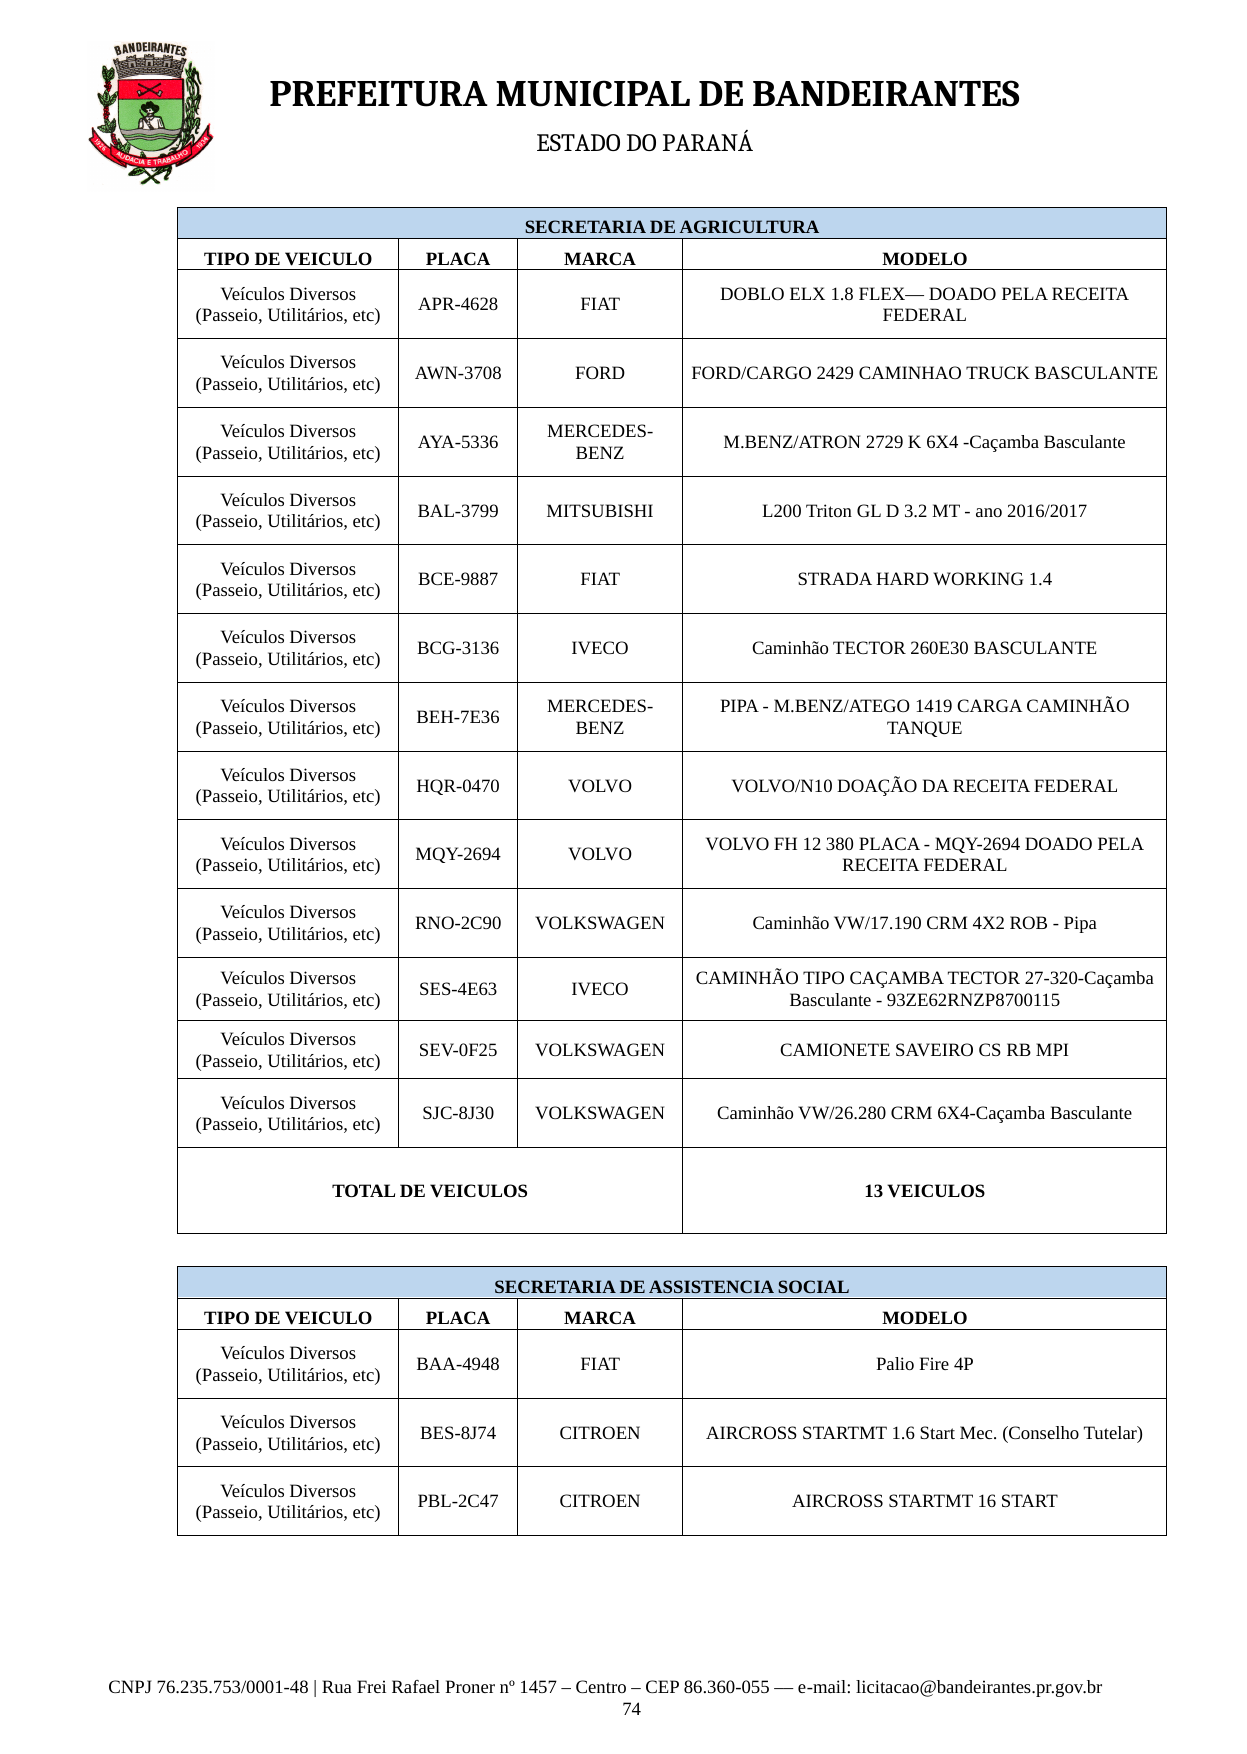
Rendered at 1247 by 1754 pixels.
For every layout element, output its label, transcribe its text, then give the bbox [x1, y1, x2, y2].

table_cell Veículos Diversos (Passeio, Utilitários, etc) [178, 958, 398, 1020]
table_cell Caminhão VW/17.190 CRM 4X2 ROB - Pipa [683, 889, 1166, 957]
table_cell Veículos Diversos (Passeio, Utilitários, etc) [178, 477, 398, 544]
table_cell 13 VEICULOS [683, 1148, 1166, 1233]
table_cell Palio Fire 4P [683, 1330, 1166, 1397]
table_cell FIAT [518, 545, 682, 613]
table_cell VOLVO FH 12 380 PLACA - MQY-2694 DOADO PELA RECEITA FEDERAL [683, 820, 1166, 888]
table_cell VOLKSWAGEN [518, 1021, 682, 1078]
table_cell MITSUBISHI [518, 477, 682, 544]
table_cell AYA-5336 [399, 408, 517, 476]
table_cell TIPO DE VEICULO [178, 1299, 398, 1329]
table_cell Caminhão VW/26.280 CRM 6X4-Caçamba Basculante [683, 1079, 1166, 1147]
table_cell Veículos Diversos (Passeio, Utilitários, etc) [178, 614, 398, 682]
table_cell CITROEN [518, 1467, 682, 1535]
table_cell MERCEDES-BENZ [518, 683, 682, 751]
table_cell AIRCROSS STARTMT 16 START [683, 1467, 1166, 1535]
table_cell Veículos Diversos (Passeio, Utilitários, etc) [178, 408, 398, 476]
table_cell SES-4E63 [399, 958, 517, 1020]
table_cell VOLVO [518, 820, 682, 888]
table_cell Veículos Diversos (Passeio, Utilitários, etc) [178, 683, 398, 751]
table_cell RNO-2C90 [399, 889, 517, 957]
table_cell FORD [518, 339, 682, 407]
table_cell BES-8J74 [399, 1399, 517, 1466]
table_cell CITROEN [518, 1399, 682, 1466]
table_cell FIAT [518, 1330, 682, 1397]
table_cell IVECO [518, 614, 682, 682]
table_cell Veículos Diversos (Passeio, Utilitários, etc) [178, 752, 398, 819]
table_header SECRETARIA DE ASSISTENCIA SOCIAL [178, 1267, 1166, 1297]
table_cell BCE-9887 [399, 545, 517, 613]
table_cell PLACA [399, 1299, 517, 1329]
table_cell MERCEDES-BENZ [518, 408, 682, 476]
table_cell MARCA [518, 1299, 682, 1329]
table_cell SEV-0F25 [399, 1021, 517, 1078]
table_cell STRADA HARD WORKING 1.4 [683, 545, 1166, 613]
table_cell VOLKSWAGEN [518, 889, 682, 957]
table_cell Veículos Diversos (Passeio, Utilitários, etc) [178, 339, 398, 407]
table_cell BAL-3799 [399, 477, 517, 544]
table_cell MQY-2694 [399, 820, 517, 888]
table_cell Veículos Diversos (Passeio, Utilitários, etc) [178, 1467, 398, 1535]
table_cell AIRCROSS STARTMT 1.6 Start Mec. (Conselho Tutelar) [683, 1399, 1166, 1466]
table_cell Veículos Diversos (Passeio, Utilitários, etc) [178, 1399, 398, 1466]
table_cell APR-4628 [399, 270, 517, 338]
table_cell Veículos Diversos (Passeio, Utilitários, etc) [178, 889, 398, 957]
table_cell CAMINHÃO TIPO CAÇAMBA TECTOR 27-320-Caçamba Basculante - 93ZE62RNZP8700115 [683, 958, 1166, 1020]
table_cell VOLKSWAGEN [518, 1079, 682, 1147]
table_cell FORD/CARGO 2429 CAMINHAO TRUCK BASCULANTE [683, 339, 1166, 407]
table_cell DOBLO ELX 1.8 FLEX— DOADO PELA RECEITA FEDERAL [683, 270, 1166, 338]
table_cell Veículos Diversos (Passeio, Utilitários, etc) [178, 270, 398, 338]
table_cell TOTAL DE VEICULOS [178, 1148, 682, 1233]
table_cell PLACA [399, 239, 517, 269]
table_cell MODELO [683, 1299, 1166, 1329]
table_cell Caminhão TECTOR 260E30 BASCULANTE [683, 614, 1166, 682]
table_cell PBL-2C47 [399, 1467, 517, 1535]
table_cell TIPO DE VEICULO [178, 239, 398, 269]
table_cell SECRETARIA DE AGRICULTURA [178, 208, 1166, 238]
table_cell Veículos Diversos (Passeio, Utilitários, etc) [178, 1330, 398, 1397]
table_cell VOLVO/N10 DOAÇÃO DA RECEITA FEDERAL [683, 752, 1166, 819]
table_cell CAMIONETE SAVEIRO CS RB MPI [683, 1021, 1166, 1078]
table_cell Veículos Diversos (Passeio, Utilitários, etc) [178, 1079, 398, 1147]
table_cell BCG-3136 [399, 614, 517, 682]
table_cell VOLVO [518, 752, 682, 819]
table_cell BAA-4948 [399, 1330, 517, 1397]
table_cell AWN-3708 [399, 339, 517, 407]
table_cell PIPA - M.BENZ/ATEGO 1419 CARGA CAMINHÃO TANQUE [683, 683, 1166, 751]
table_cell M.BENZ/ATRON 2729 K 6X4 -Caçamba Basculante [683, 408, 1166, 476]
table_cell FIAT [518, 270, 682, 338]
table_cell L200 Triton GL D 3.2 MT - ano 2016/2017 [683, 477, 1166, 544]
table_cell SJC-8J30 [399, 1079, 517, 1147]
table_cell Veículos Diversos (Passeio, Utilitários, etc) [178, 545, 398, 613]
table_cell MODELO [683, 239, 1166, 269]
table_cell HQR-0470 [399, 752, 517, 819]
table_cell BEH-7E36 [399, 683, 517, 751]
table_cell MARCA [518, 239, 682, 269]
table_cell Veículos Diversos (Passeio, Utilitários, etc) [178, 820, 398, 888]
picture [87, 41, 215, 192]
table_cell IVECO [518, 958, 682, 1020]
table_cell Veículos Diversos (Passeio, Utilitários, etc) [178, 1021, 398, 1078]
